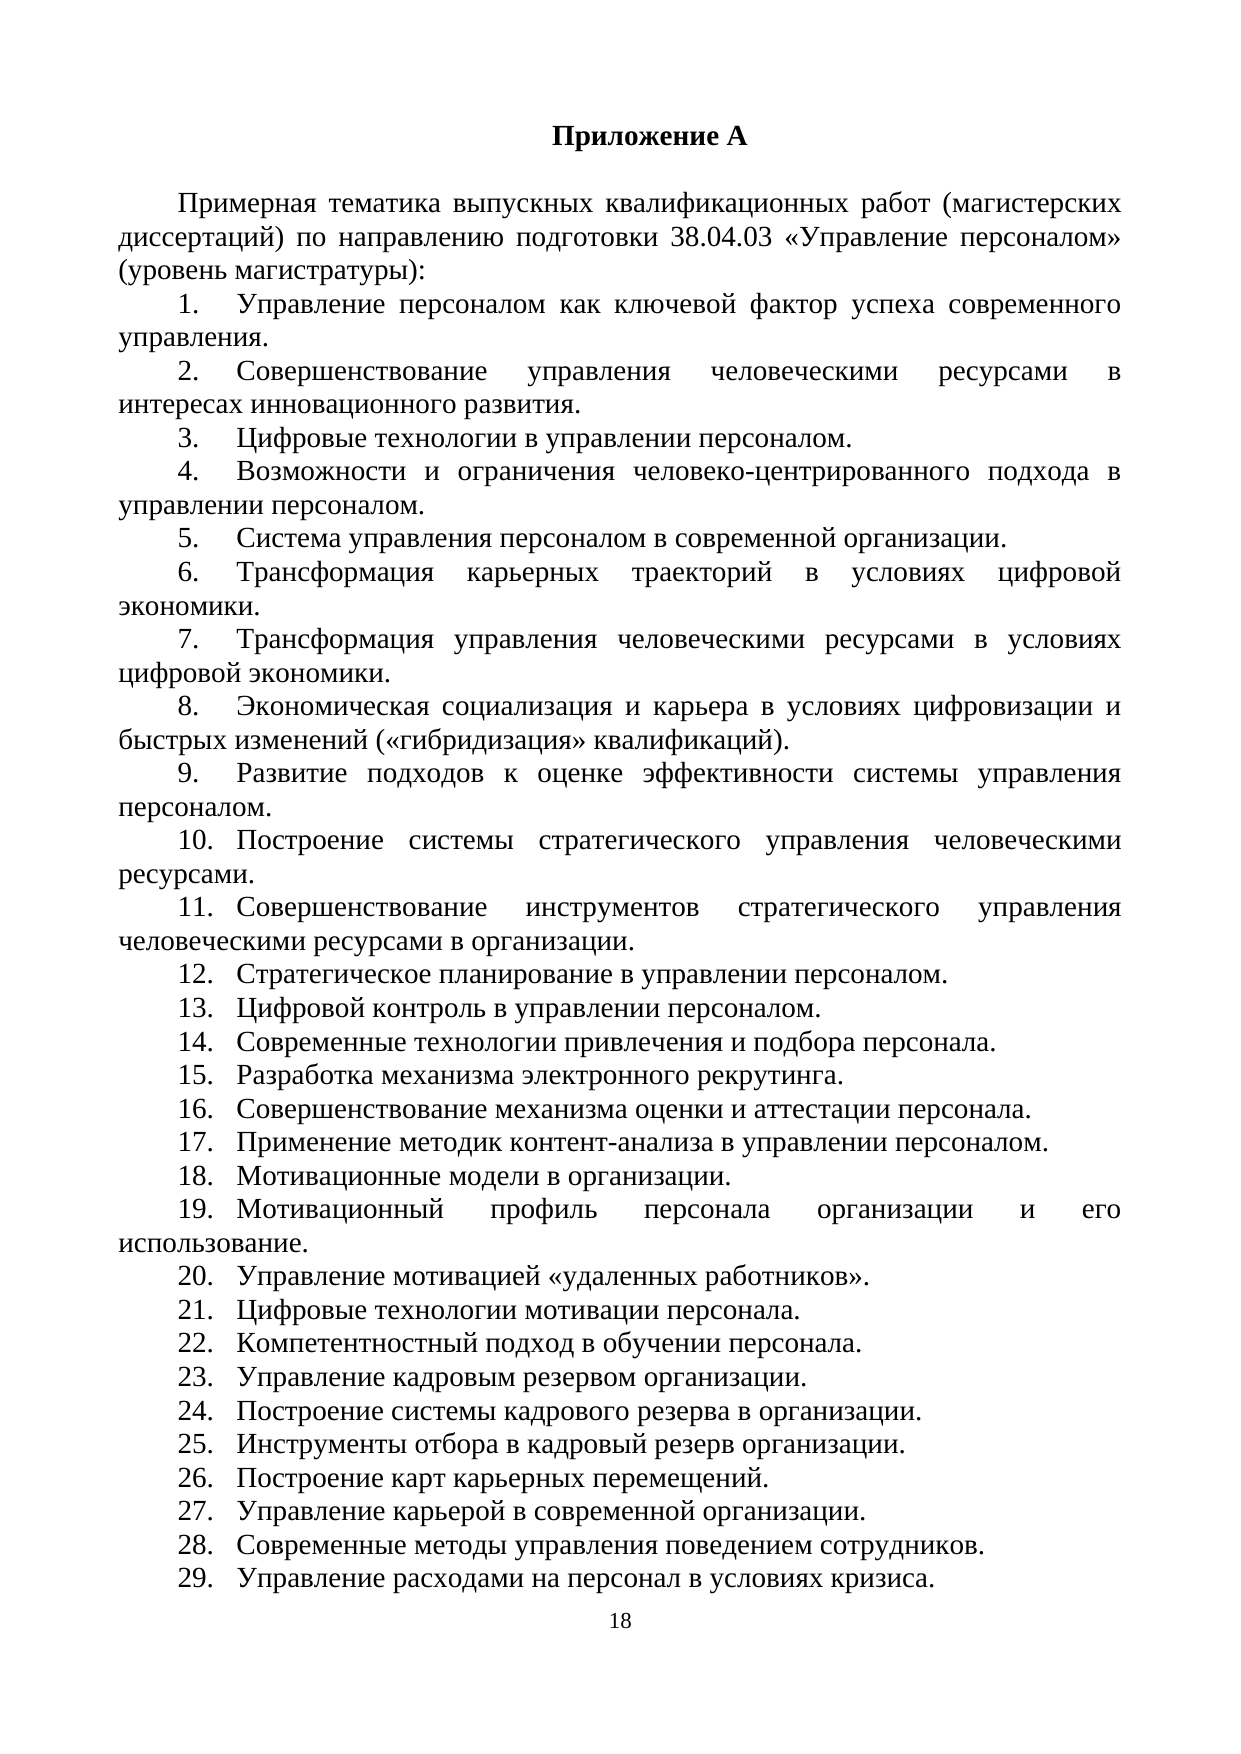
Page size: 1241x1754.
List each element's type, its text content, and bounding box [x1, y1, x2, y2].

list Система управления персоналом в современной организации. [118, 521, 1122, 554]
list Разработка механизма электронного рекрутинга. [118, 1057, 1122, 1091]
list Управление расходами на персонал в условиях кризиса. [118, 1560, 1122, 1594]
list Цифровые технологии мотивации персонала. [118, 1292, 1122, 1326]
list Современные технологии привлечения и подбора персонала. [118, 1024, 1122, 1057]
list Совершенствование механизма оценки и аттестации персонала. [118, 1091, 1122, 1124]
subtitle Приложение А [118, 118, 1122, 152]
list Экономическая социализация и карьера в условиях цифровизации и быстрых изменений («гибридизация» квалификаций). [118, 688, 1122, 755]
list Управление мотивацией «удаленных работников». [118, 1258, 1122, 1292]
list Построение системы стратегического управления человеческими ресурсами. [118, 822, 1122, 889]
list Трансформация карьерных траекторий в условиях цифровой экономики. [118, 554, 1122, 621]
list Совершенствование управления человеческими ресурсами в интересах инновационного развития. [118, 353, 1122, 420]
list Совершенствование инструментов стратегического управления человеческими ресурсами в организации. [118, 889, 1122, 957]
list Цифровой контроль в управлении персоналом. [118, 990, 1122, 1024]
list Управление кадровым резервом организации. [118, 1359, 1122, 1393]
list Мотивационные модели в организации. [118, 1158, 1122, 1191]
list Цифровые технологии в управлении персоналом. [118, 420, 1122, 453]
list Построение карт карьерных перемещений. [118, 1460, 1122, 1493]
list Трансформация управления человеческими ресурсами в условиях цифровой экономики. [118, 621, 1122, 688]
list Построение системы кадрового резерва в организации. [118, 1393, 1122, 1426]
list Мотивационный профиль персонала организации и его использование. [118, 1191, 1122, 1258]
list Стратегическое планирование в управлении персоналом. [118, 957, 1122, 990]
list Управление персоналом как ключевой фактор успеха современного управления. [118, 286, 1122, 353]
text Примерная тематика выпускных квалификационных работ (магистерских диссертаций) по направлению подготовки 38.04.03 «Управление персоналом» (уровень магистратуры): [118, 185, 1122, 286]
list Инструменты отбора в кадровый резерв организации. [118, 1426, 1122, 1460]
list Применение методик контент-анализа в управлении персоналом. [118, 1124, 1122, 1158]
list Возможности и ограничения человеко-центрированного подхода в управлении персоналом. [118, 453, 1122, 521]
list Развитие подходов к оценке эффективности системы управления персоналом. [118, 755, 1122, 822]
list Управление карьерой в современной организации. [118, 1493, 1122, 1527]
list Современные методы управления поведением сотрудников. [118, 1527, 1122, 1560]
list Компетентностный подход в обучении персонала. [118, 1326, 1122, 1359]
